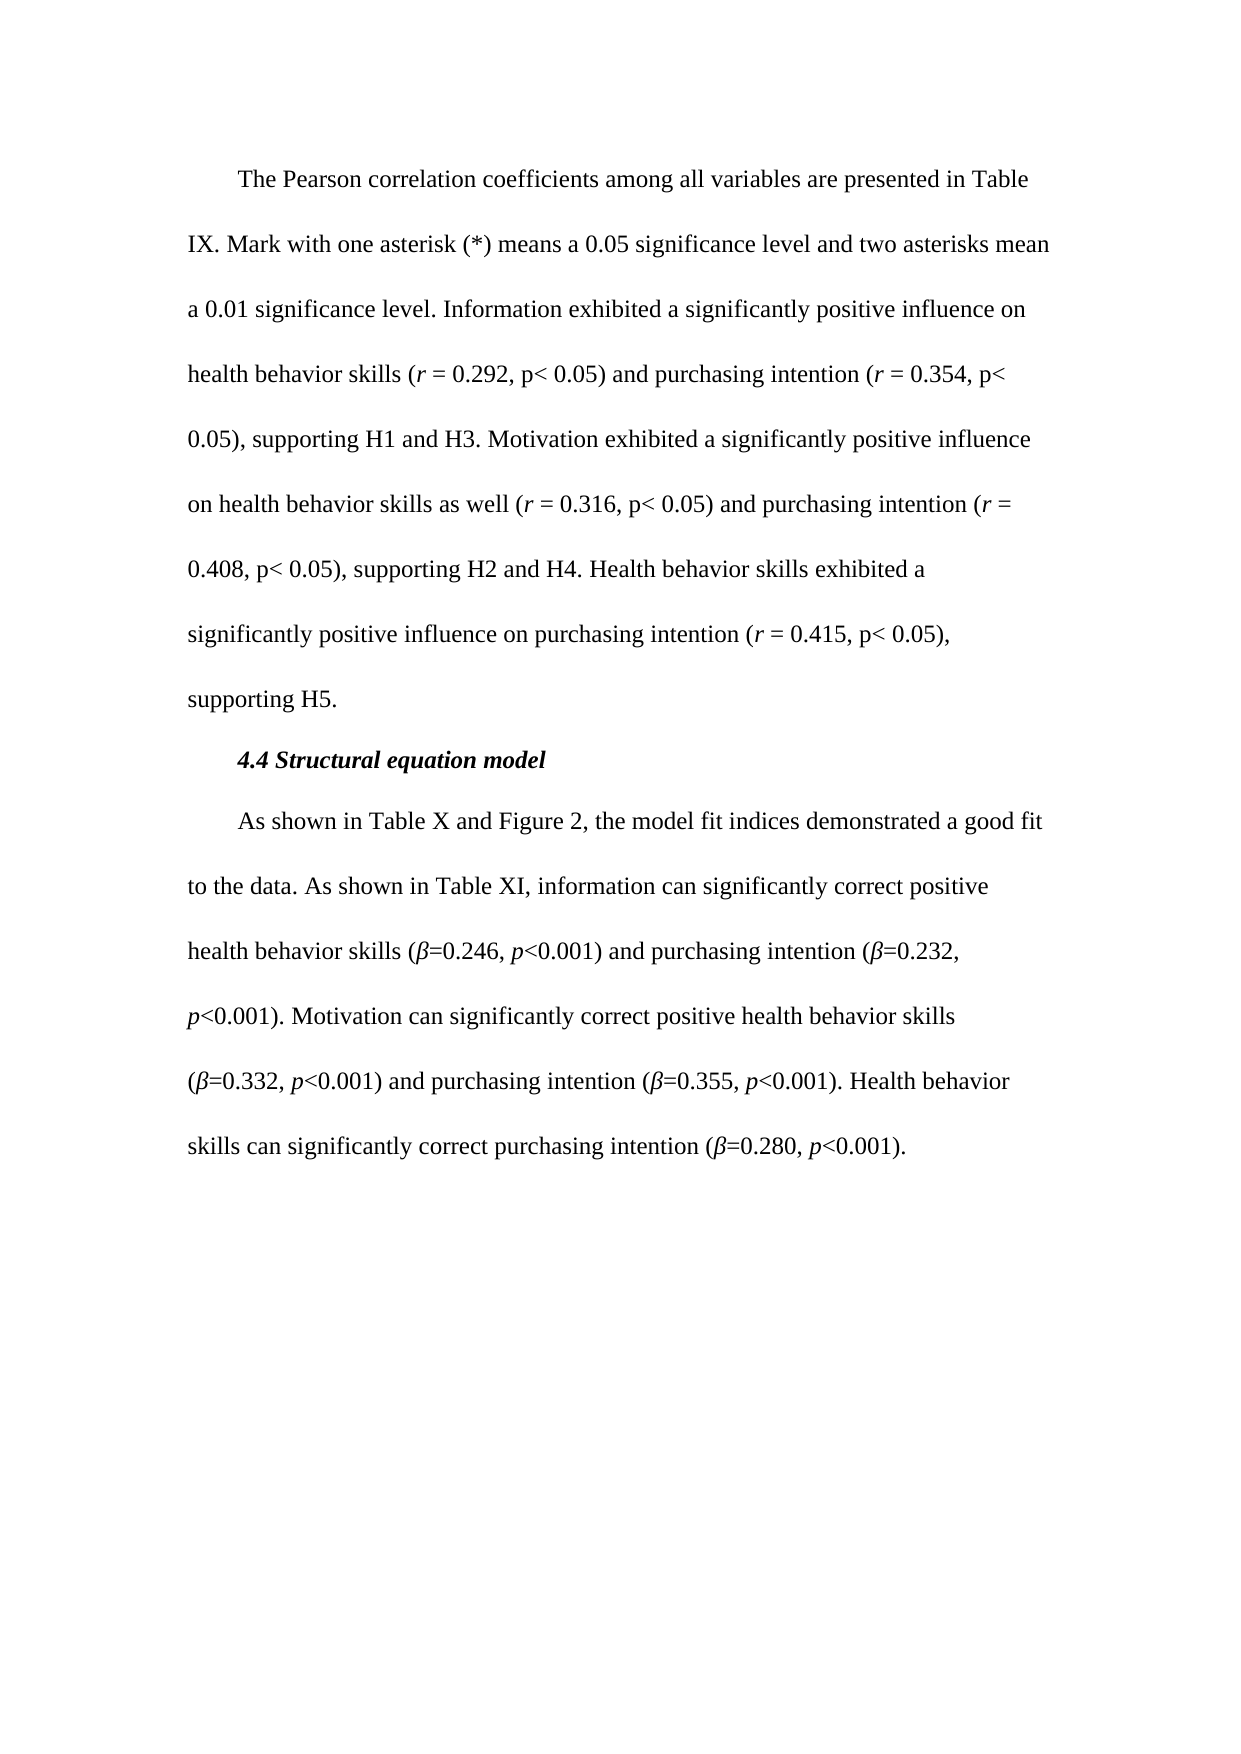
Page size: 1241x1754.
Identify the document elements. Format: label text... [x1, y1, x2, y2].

text The Pearson correlation coefficients among all variables are presented in Table IX. Mark with one asterisk (*) means a 0.05 significance level and two asterisks mean a 0.01 significance level. Information exhibited a significantly positive influence on health behavior skills (r = 0.292, p< 0.05) and purchasing intention (r = 0.354, p< 0.05), supporting H1 and H3. Motivation exhibited a significantly positive influence on health behavior skills as well (r = 0.316, p< 0.05) and purchasing intention (r = 0.408, p< 0.05), supporting H2 and H4. Health behavior skills exhibited a significantly positive influence on purchasing intention (r = 0.415, p< 0.05), supporting H5. [187, 162, 1053, 714]
text 4.4 Structural equation model [187, 743, 1053, 776]
text As shown in Table X and Figure 2, the model fit indices demonstrated a good fit to the data. As shown in Table XI, information can significantly correct positive health behavior skills (β=0.246, p<0.001) and purchasing intention (β=0.232, p<0.001). Motivation can significantly correct positive health behavior skills (β=0.332, p<0.001) and purchasing intention (β=0.355, p<0.001). Health behavior skills can significantly correct purchasing intention (β=0.280, p<0.001). [187, 804, 1053, 1162]
